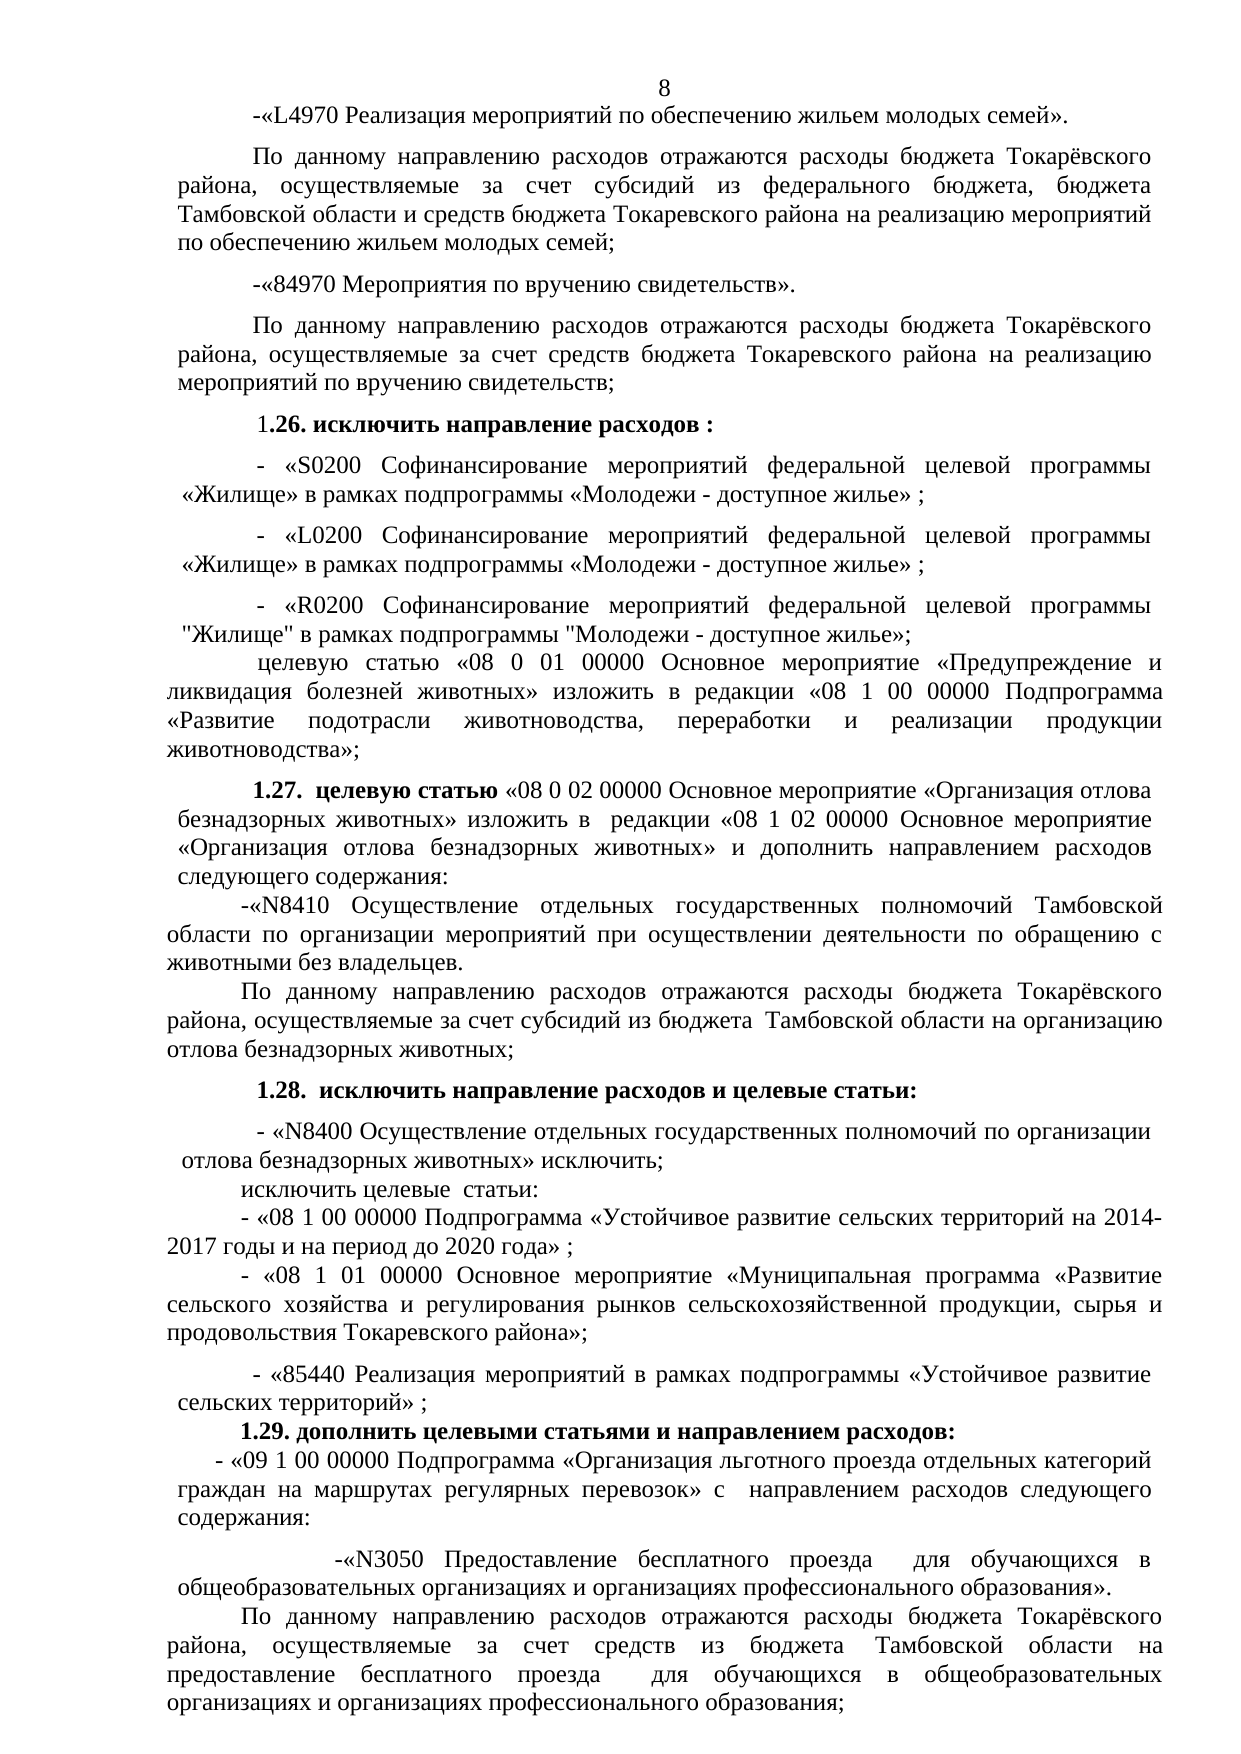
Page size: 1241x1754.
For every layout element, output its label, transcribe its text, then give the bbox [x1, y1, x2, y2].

text - «R0200 Софинансирование мероприятий федеральной целевой программы "Жилище" в рамках подпрограммы "Молодежи - доступное жилье»; [181, 590, 1152, 647]
text - «08 1 00 00000 Подпрограмма «Устойчивое развитие сельских территорий на 2014-2017 годы и на период до 2020 года» ; [167, 1202, 1163, 1260]
text - «09 1 00 00000 Подпрограмма «Организация льготного проезда отдельных категорий граждан на маршрутах регулярных перевозок» с направлением расходов следующего содержания: [177, 1445, 1152, 1531]
text -«84970 Мероприятия по вручению свидетельств». [177, 269, 1152, 297]
text 1.26. исключить направление расходов : [181, 409, 1152, 437]
text 1.27. целевую статью «08 0 02 00000 Основное мероприятие «Организация отлова безнадзорных животных» изложить в редакции «08 1 02 00000 Основное мероприятие «Организация отлова безнадзорных животных» и дополнить направлением расходов следующего содержания: [177, 775, 1152, 890]
text -«N3050 Предоставление бесплатного проезда для обучающихся в общеобразовательных организациях и организациях профессионального образования». [177, 1544, 1152, 1601]
text -«N8410 Осуществление отдельных государственных полномочий Тамбовской области по организации мероприятий при осуществлении деятельности по обращению с животными без владельцев. [167, 890, 1163, 976]
text 1.29. дополнить целевыми статьями и направлением расходов: [177, 1416, 1152, 1445]
text - «08 1 01 00000 Основное мероприятие «Муниципальная программа «Развитие сельского хозяйства и регулирования рынков сельскохозяйственной продукции, сырья и продовольствия Токаревского района»; [167, 1260, 1163, 1346]
text 1.28. исключить направление расходов и целевые статьи: [181, 1075, 1152, 1104]
text По данному направлению расходов отражаются расходы бюджета Токарёвского района, осуществляемые за счет средств из бюджета Тамбовской области на предоставление бесплатного проезда для обучающихся в общеобразовательных организациях и организациях профессионального образования; [167, 1601, 1163, 1716]
text исключить целевые статьи: [167, 1174, 1163, 1202]
text -«L4970 Реализация мероприятий по обеспечению жильем молодых семей». [177, 100, 1152, 129]
text - «L0200 Софинансирование мероприятий федеральной целевой программы «Жилище» в рамках подпрограммы «Молодежи - доступное жилье» ; [181, 520, 1152, 577]
text - «N8400 Осуществление отдельных государственных полномочий по организации отлова безнадзорных животных» исключить; [181, 1116, 1152, 1174]
text - «S0200 Софинансирование мероприятий федеральной целевой программы «Жилище» в рамках подпрограммы «Молодежи - доступное жилье» ; [181, 450, 1152, 507]
text - «85440 Реализация мероприятий в рамках подпрограммы «Устойчивое развитие сельских территорий» ; [177, 1359, 1152, 1416]
text По данному направлению расходов отражаются расходы бюджета Токарёвского района, осуществляемые за счет субсидий из бюджета Тамбовской области на организацию отлова безнадзорных животных; [167, 976, 1163, 1062]
text целевую статью «08 0 01 00000 Основное мероприятие «Предупреждение и ликвидация болезней животных» изложить в редакции «08 1 00 00000 Подпрограмма «Развитие подотрасли животноводства, переработки и реализации продукции животноводства»; [167, 647, 1163, 762]
text По данному направлению расходов отражаются расходы бюджета Токарёвского района, осуществляемые за счет субсидий из федерального бюджета, бюджета Тамбовской области и средств бюджета Токаревского района на реализацию мероприятий по обеспечению жильем молодых семей; [177, 141, 1152, 256]
text По данному направлению расходов отражаются расходы бюджета Токарёвского района, осуществляемые за счет средств бюджета Токаревского района на реализацию мероприятий по вручению свидетельств; [177, 310, 1152, 396]
